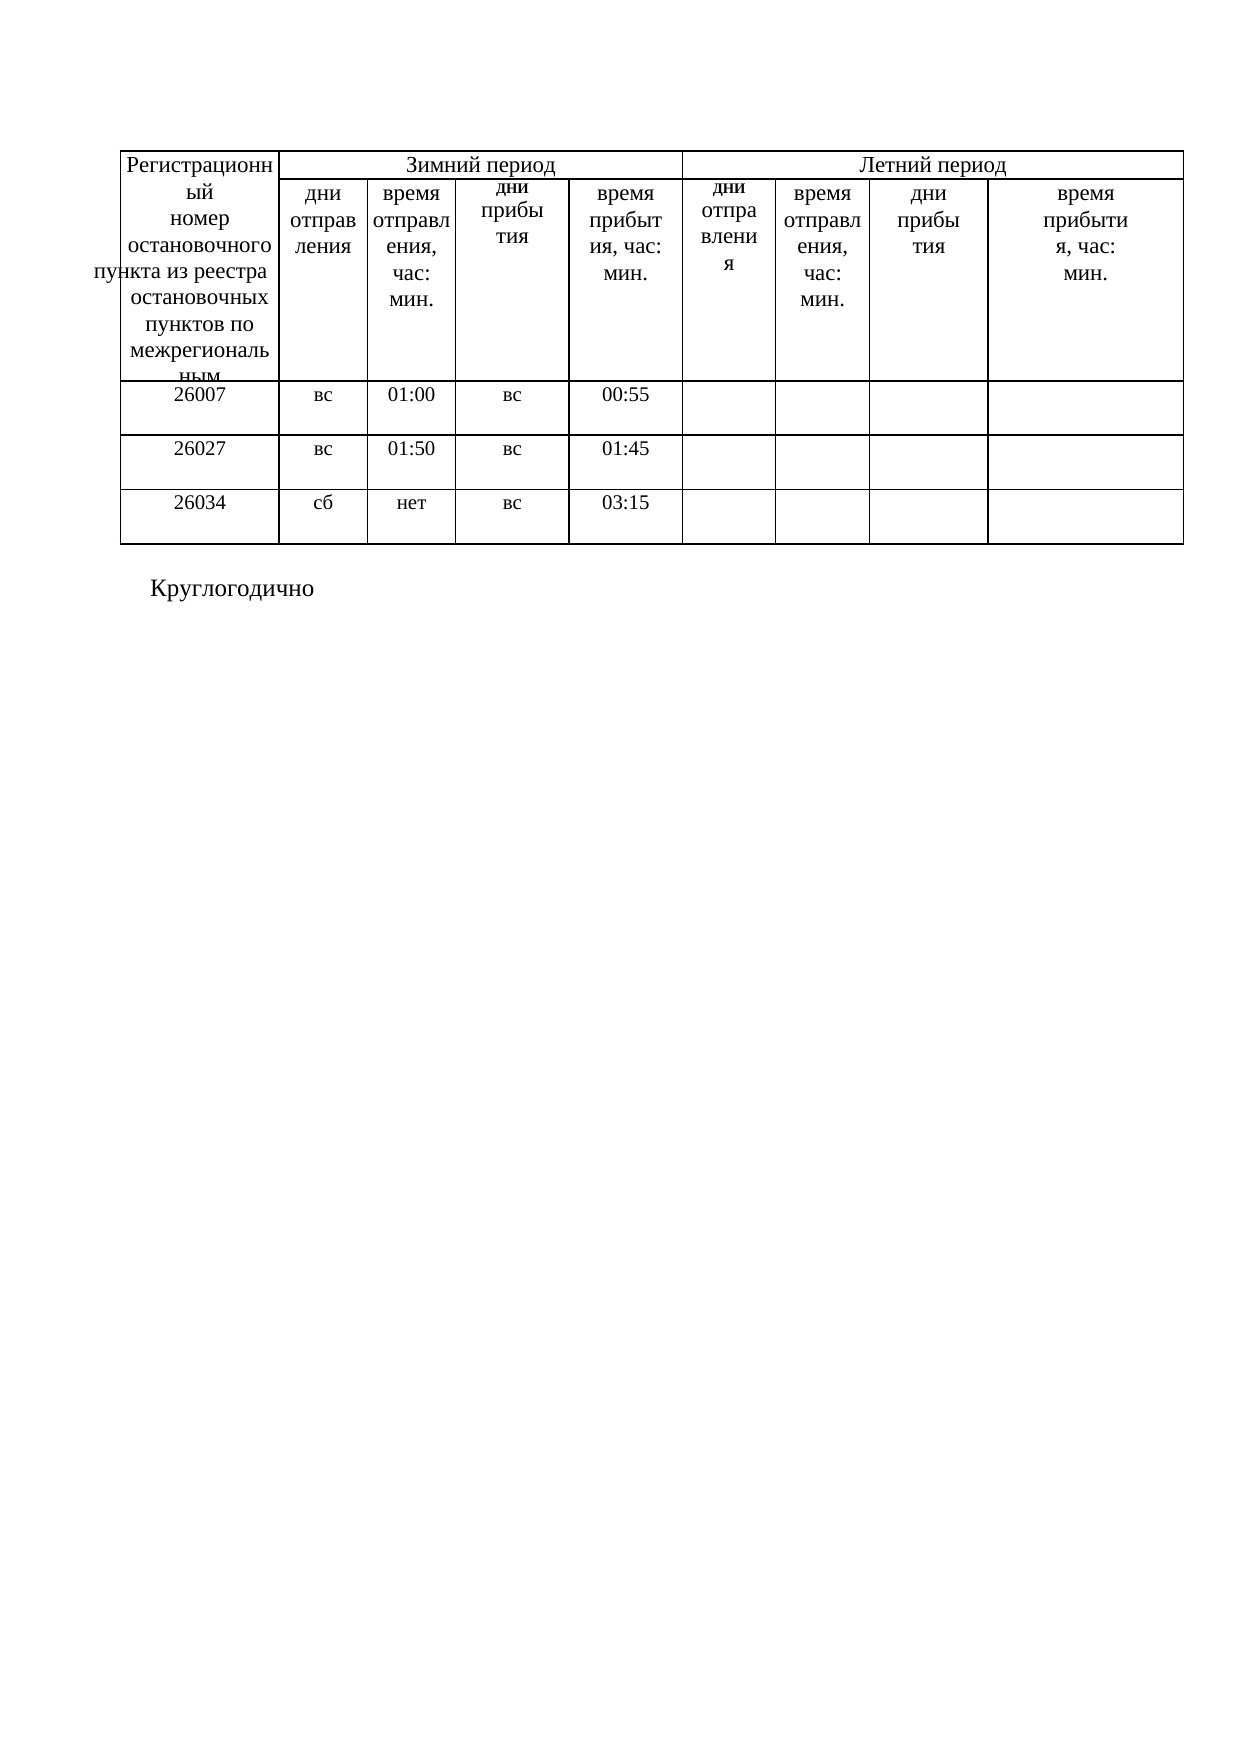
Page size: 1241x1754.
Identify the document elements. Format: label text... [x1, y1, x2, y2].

table_cell нет [368, 490, 455, 543]
table_cell сб [280, 490, 367, 543]
table_cell [683, 382, 775, 434]
table_cell [989, 436, 1183, 489]
table_header Летний период [683, 152, 1183, 178]
table_cell дни отправ ления [280, 180, 367, 380]
table_cell [870, 382, 987, 434]
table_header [121, 152, 278, 380]
table_cell 26007 [121, 382, 278, 434]
table_cell 03:15 [570, 490, 682, 543]
table_cell [776, 382, 869, 434]
text Круглогодично [150, 573, 1090, 602]
table_cell [870, 436, 987, 489]
table_cell время прибыт ия, час: мин. [570, 180, 682, 380]
table_cell ДНИ прибы тия [456, 180, 568, 380]
table_cell 01:00 [368, 382, 455, 434]
table_cell 26027 [121, 436, 278, 489]
table_cell 01:45 [570, 436, 682, 489]
table_cell вс [456, 490, 568, 543]
table_cell [870, 490, 987, 543]
table_cell время отправл ения, час: мин. [776, 180, 869, 380]
table_cell вс [456, 436, 568, 489]
table_cell вс [280, 436, 367, 489]
table_header Зимний период [280, 152, 682, 178]
table_cell [776, 436, 869, 489]
table_cell время отправл ения, час: мин. [368, 180, 455, 380]
table_cell дни прибы тия [870, 180, 987, 380]
table_cell ДНИ отпра влени я [683, 180, 775, 380]
table_cell [776, 490, 869, 543]
table_cell [683, 436, 775, 489]
table_cell 00:55 [570, 382, 682, 434]
table_cell вс [280, 382, 367, 434]
table_cell [989, 490, 1183, 543]
table_cell [989, 382, 1183, 434]
table_cell 26034 [121, 490, 278, 543]
table_cell вс [456, 382, 568, 434]
table_cell время прибыти я, час: мин. [989, 180, 1183, 380]
table_cell [683, 490, 775, 543]
table_cell 01:50 [368, 436, 455, 489]
